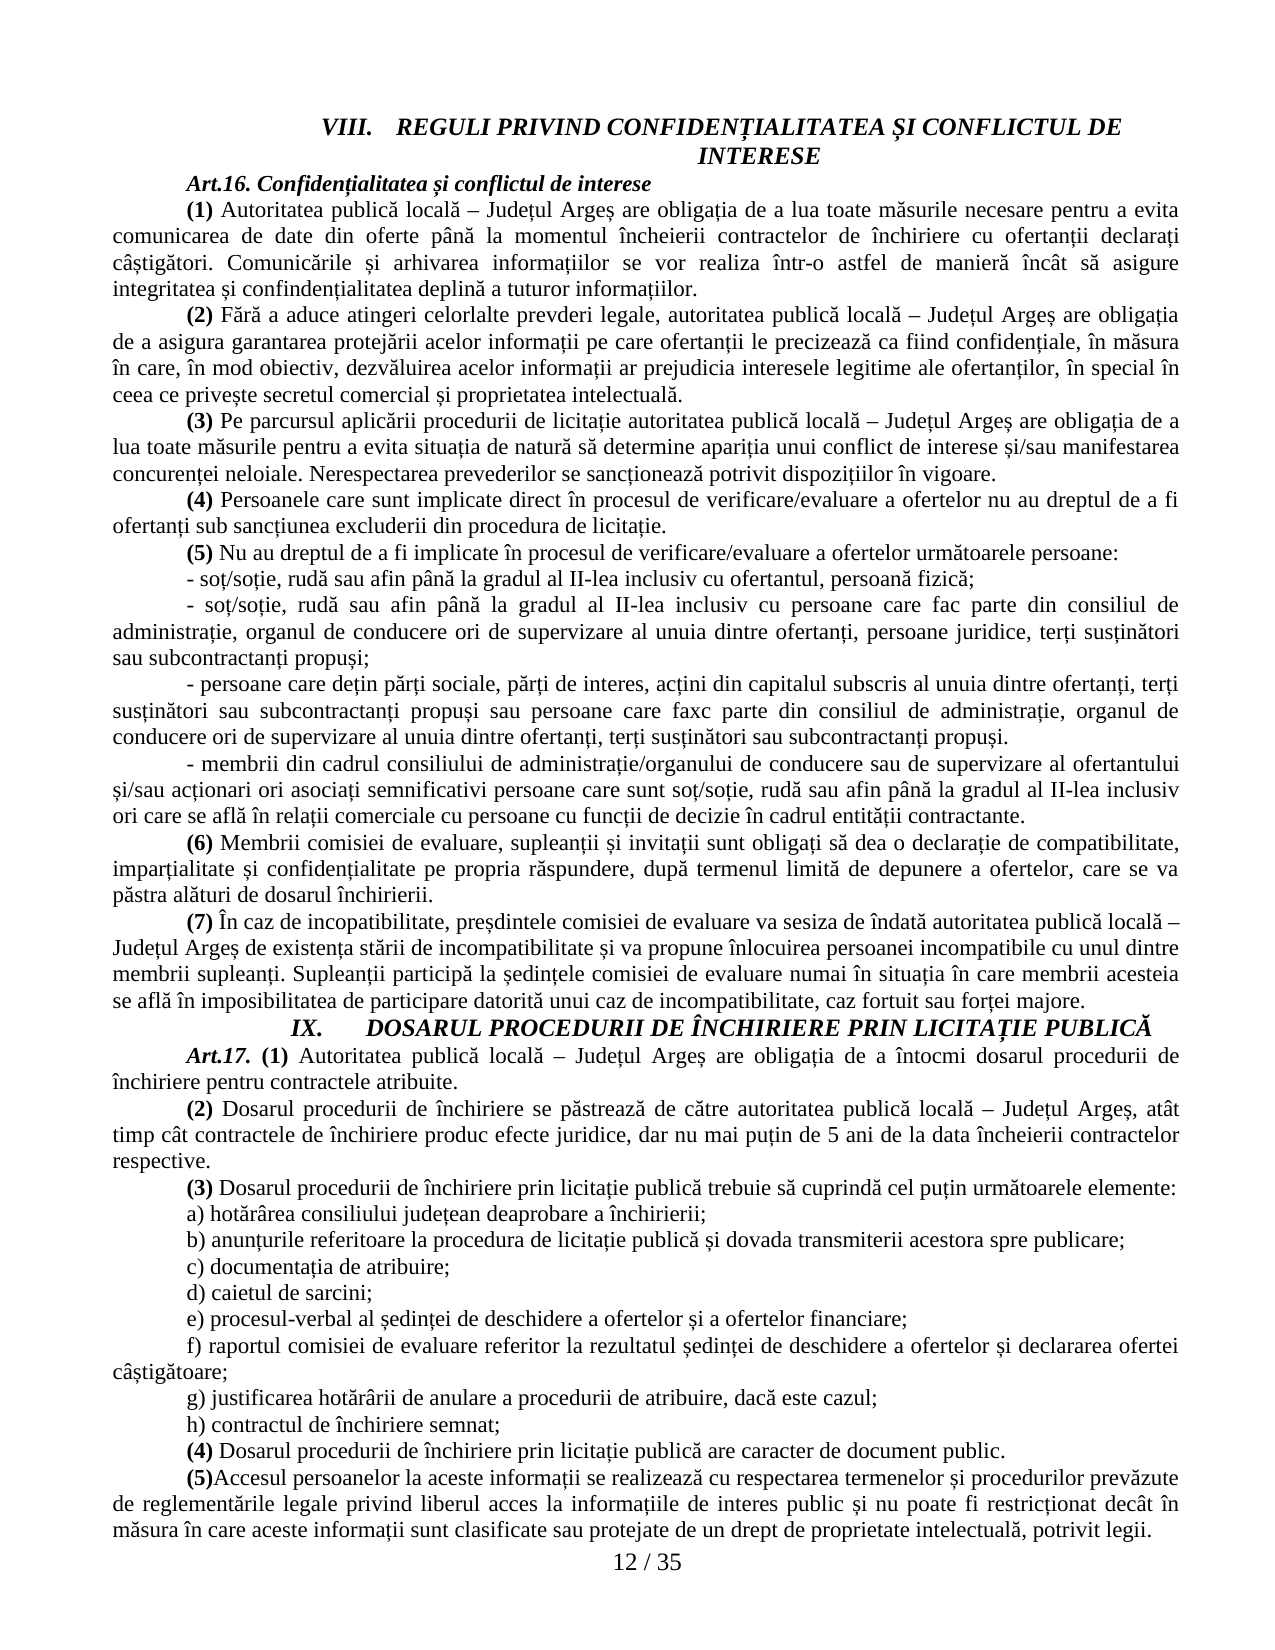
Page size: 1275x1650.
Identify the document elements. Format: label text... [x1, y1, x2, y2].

text a) hotărârea consiliului județean deaprobare a închirierii; [112, 1200, 1181, 1226]
text d) caietul de sarcini; [112, 1279, 1181, 1305]
text - soț/soție, rudă sau afin până la gradul al II-lea inclusiv cu persoane care fac parte din consiliul de administrație, organul de conducere ori de supervizare al unuia dintre ofertanți, persoane juridice, terți susținători sau subcontractanți propuși; [112, 591, 1181, 671]
text h) contractul de închiriere semnat; [112, 1411, 1181, 1437]
text - membrii din cadrul consiliului de administrație/organului de conducere sau de supervizare al ofertantului și/sau acționari ori asociați semnificativi persoane care sunt soț/soție, rudă sau afin până la gradul al II-lea inclusiv ori care se află în relații comerciale cu persoane cu funcții de decizie în cadrul entității contractante. [112, 749, 1181, 829]
text (1) Autoritatea publică locală – Județul Argeș are obligația de a lua toate măsurile necesare pentru a evita comunicarea de date din oferte până la momentul încheierii contractelor de închiriere cu ofertanții declarați câștigători. Comunicările și arhivarea informațiilor se vor realiza într-o astfel de manieră încât să asigure integritatea și confindențialitatea deplină a tuturor informațiilor. [112, 196, 1181, 302]
text (5)Accesul persoanelor la aceste informații se realizează cu respectarea termenelor și procedurilor prevăzute de reglementările legale privind liberul acces la informațiile de interes public și nu poate fi restricționat decât în măsura în care aceste informații sunt clasificate sau protejate de un drept de proprietate intelectuală, potrivit legii. [112, 1463, 1181, 1543]
text e) procesul-verbal al ședinței de deschidere a ofertelor și a ofertelor financiare; [112, 1305, 1181, 1332]
text b) anunțurile referitoare la procedura de licitație publică și dovada transmiterii acestora spre publicare; [112, 1226, 1181, 1253]
text f) raportul comisiei de evaluare referitor la rezultatul ședinței de deschidere a ofertelor și declararea ofertei câștigătoare; [112, 1332, 1181, 1384]
text Art.16. Confidențialitatea și conflictul de interese [112, 170, 1181, 196]
text (4) Persoanele care sunt implicate direct în procesul de verificare/evaluare a ofertelor nu au dreptul de a fi ofertanți sub sancțiunea excluderii din procedura de licitație. [112, 486, 1181, 539]
text (6) Membrii comisiei de evaluare, supleanții și invitații sunt obligați să dea o declarație de compatibilitate, imparțialitate și confidențialitate pe propria răspundere, după termenul limită de depunere a ofertelor, care se va păstra alături de dosarul închirierii. [112, 829, 1181, 908]
text (3) Dosarul procedurii de închiriere prin licitație publică trebuie să cuprindă cel puțin următoarele elemente: [112, 1174, 1181, 1200]
text (4) Dosarul procedurii de închiriere prin licitație publică are caracter de document public. [112, 1437, 1181, 1463]
text - soț/soție, rudă sau afin până la gradul al II-lea inclusiv cu ofertantul, persoană fizică; [112, 565, 1181, 591]
text (5) Nu au dreptul de a fi implicate în procesul de verificare/evaluare a ofertelor următoarele persoane: [112, 539, 1181, 565]
list REGULI PRIVIND CONFIDENȚIALITATEA ȘI CONFLICTUL DE INTERESE [262, 112, 1181, 170]
text (3) Pe parcursul aplicării procedurii de licitație autoritatea publică locală – Județul Argeș are obligația de a lua toate măsurile pentru a evita situația de natură să determine apariția unui conflict de interese și/sau manifestarea concurenței neloiale. Nerespectarea prevederilor se sancționează potrivit dispozițiilor în vigoare. [112, 407, 1181, 486]
list DOSARUL PROCEDURII DE ÎNCHIRIERE PRIN LICITAȚIE PUBLICĂ [262, 1013, 1181, 1042]
text (2) Fără a aduce atingeri celorlalte prevderi legale, autoritatea publică locală – Județul Argeș are obligația de a asigura garantarea protejării acelor informații pe care ofertanții le precizează ca fiind confidențiale, în măsura în care, în mod obiectiv, dezvăluirea acelor informații ar prejudicia interesele legitime ale ofertanților, în special în ceea ce privește secretul comercial și proprietatea intelectuală. [112, 302, 1181, 407]
text Art.17. (1) Autoritatea publică locală – Județul Argeș are obligația de a întocmi dosarul procedurii de închiriere pentru contractele atribuite. [112, 1042, 1181, 1094]
text - persoane care dețin părți sociale, părți de interes, acțini din capitalul subscris al unuia dintre ofertanți, terți susținători sau subcontractanți propuși sau persoane care faxc parte din consiliul de administrație, organul de conducere ori de supervizare al unuia dintre ofertanți, terți susținători sau subcontractanți propuși. [112, 671, 1181, 749]
text c) documentația de atribuire; [112, 1253, 1181, 1279]
text (7) În caz de incopatibilitate, preșdintele comisiei de evaluare va sesiza de îndată autoritatea publică locală – Județul Argeș de existența stării de incompatibilitate și va propune înlocuirea persoanei incompatibile cu unul dintre membrii supleanți. Supleanții participă la ședințele comisiei de evaluare numai în situația în care membrii acesteia se află în imposibilitatea de participare datorită unui caz de incompatibilitate, caz fortuit sau forței majore. [112, 908, 1181, 1013]
text g) justificarea hotărârii de anulare a procedurii de atribuire, dacă este cazul; [112, 1384, 1181, 1411]
text (2) Dosarul procedurii de închiriere se păstrează de către autoritatea publică locală – Județul Argeș, atât timp cât contractele de închiriere produc efecte juridice, dar nu mai puțin de 5 ani de la data încheierii contractelor respective. [112, 1094, 1181, 1174]
